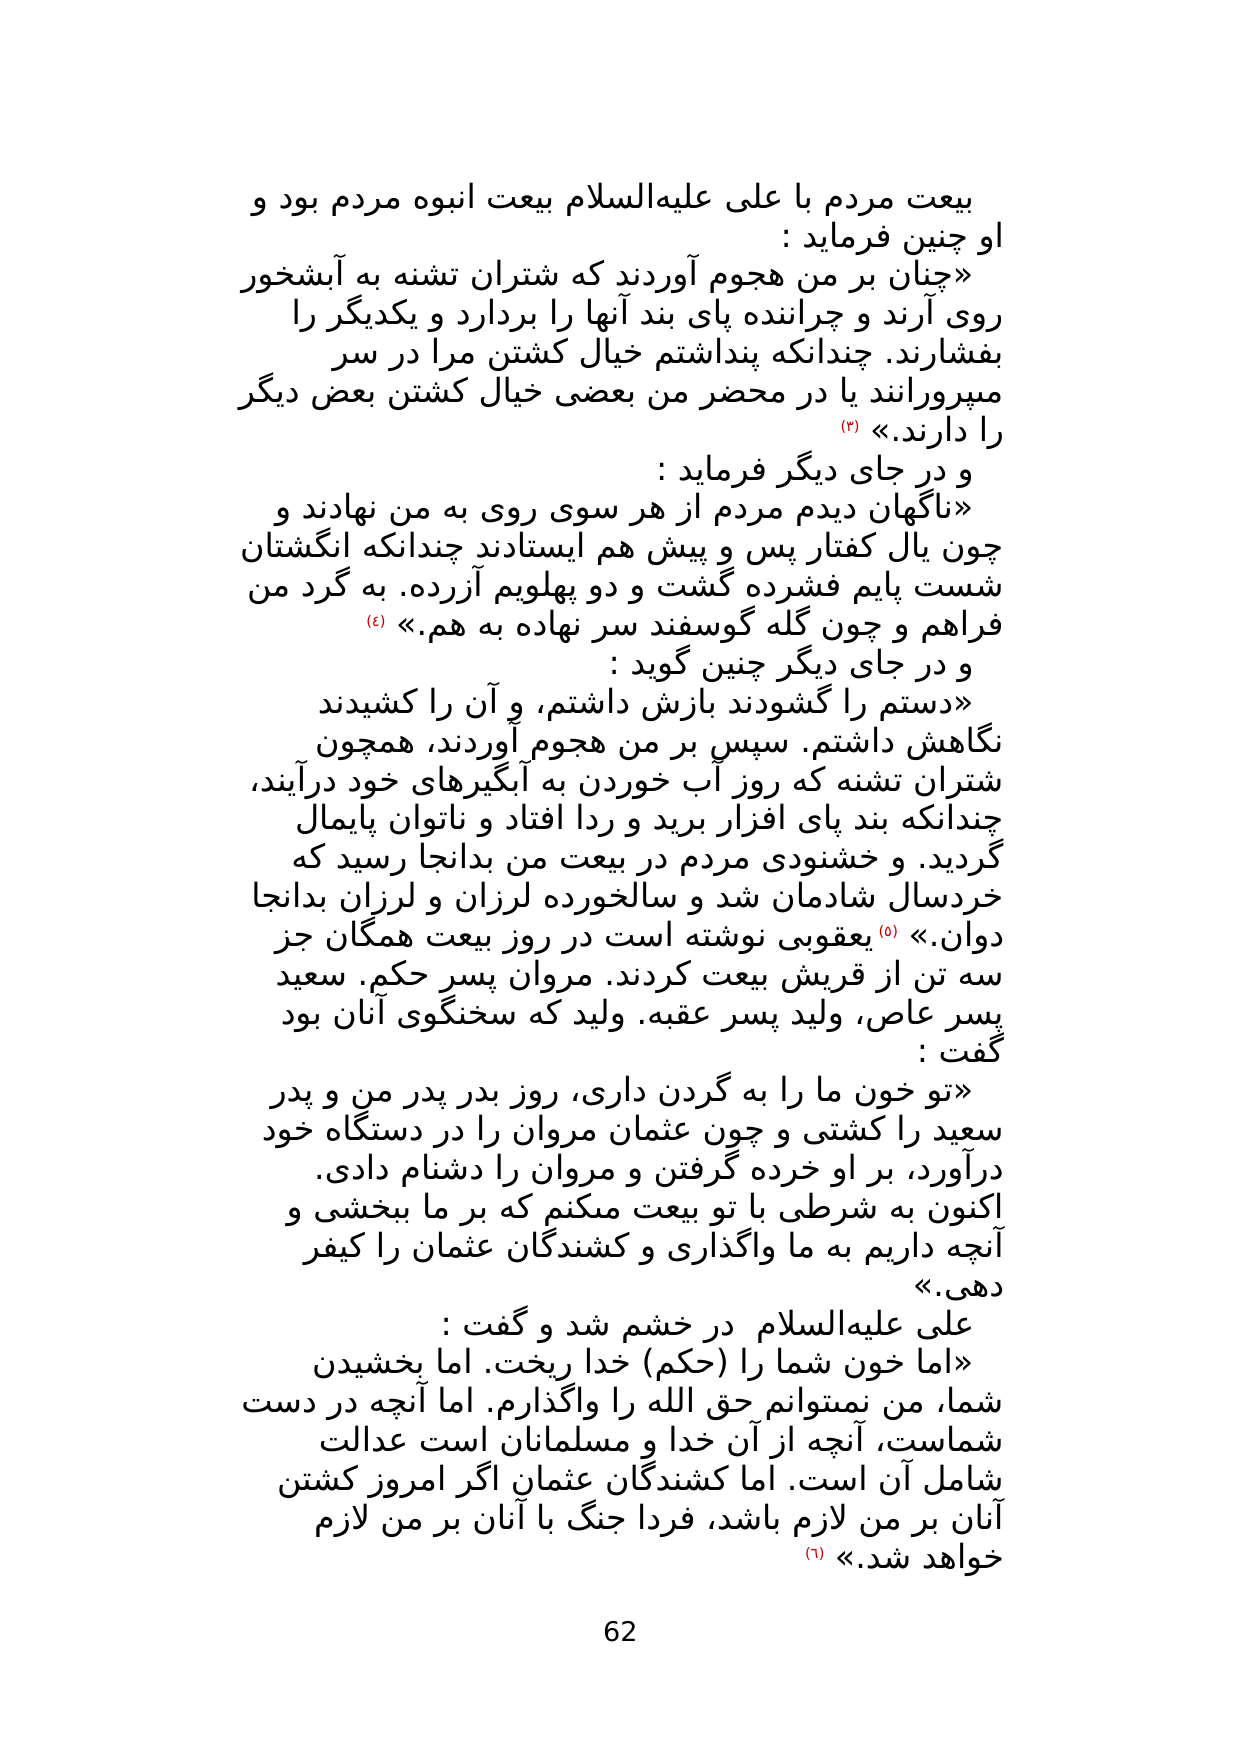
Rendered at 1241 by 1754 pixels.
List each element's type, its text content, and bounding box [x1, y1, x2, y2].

text و در جاى ديگر چنين گويد : [236, 643, 1004, 682]
text «اما خون شما را (حكم) خدا ريخت. اما بخشيدن شما، من نمى‏توانم حق الله را واگذارم. اما آنچه در دست شماست، آنچه از آن خدا و مسلمانان است عدالت شامل آن است. اما كشندگان عثمان اگر امروز كشتن آنان بر من لازم باشد، فردا جنگ با آنان بر من لازم خواهد شد.» (٦) [236, 1343, 1004, 1576]
text و در جاى ديگر فرمايد : [236, 449, 1004, 488]
text «چنان بر من هجوم آوردند كه شتران تشنه به آبشخور روى آرند و چراننده پاى ‏بند آنها را بردارد و يكديگر را بفشارند. چندانكه پنداشتم خيال كشتن مرا در سر مى‏پرورانند يا در محضر من بعضى خيال كشتن بعض ديگر را دارند.» (٣) [236, 255, 1004, 449]
text «دستم را گشودند بازش داشتم، و آن را كشيدند نگاهش داشتم. سپس بر من هجوم آوردند، همچون شتران تشنه كه روز آب خوردن به آبگيرهاى خود درآيند، چندانكه بند پاى افزار بريد و ردا افتاد و ناتوان پايمال گرديد. و خشنودى مردم در بيعت من بدانجا رسيد كه خردسال شادمان شد و سالخورده لرزان و لرزان بدانجا دوان.» (٥) يعقوبى نوشته است در روز بيعت همگان جز سه تن از قريش بيعت كردند. مروان پسر حكم. سعيد پسر عاص، وليد پسر عقبه. وليد كه سخنگوى آنان بود گفت : [236, 682, 1004, 1071]
text «تو خون ما را به گردن دارى، روز بدر پدر من و پدر سعيد را كشتى و چون عثمان مروان را در دستگاه خود درآورد، بر او خرده گرفتن و مروان را دشنام دادى. اكنون به شرطى با تو بيعت مى‏كنم كه بر ما ببخشى و آنچه داريم به ما واگذارى و كشندگان عثمان را كيفر دهى.» [236, 1071, 1004, 1304]
text «ناگهان ديدم مردم از هر سوى روى به من نهادند و چون يال كفتار پس و پيش هم ايستادند چندانكه انگشتان شست پايم فشرده گشت و دو پهلويم آزرده. به گرد من فراهم و چون گله گوسفند سر نهاده به هم.» (٤) [236, 488, 1004, 643]
text على عليه‌السلام در خشم شد و گفت : [236, 1304, 1004, 1343]
text بيعت مردم با على عليه‌السلام بيعت انبوه مردم بود و او چنين فرمايد : [236, 177, 1004, 255]
